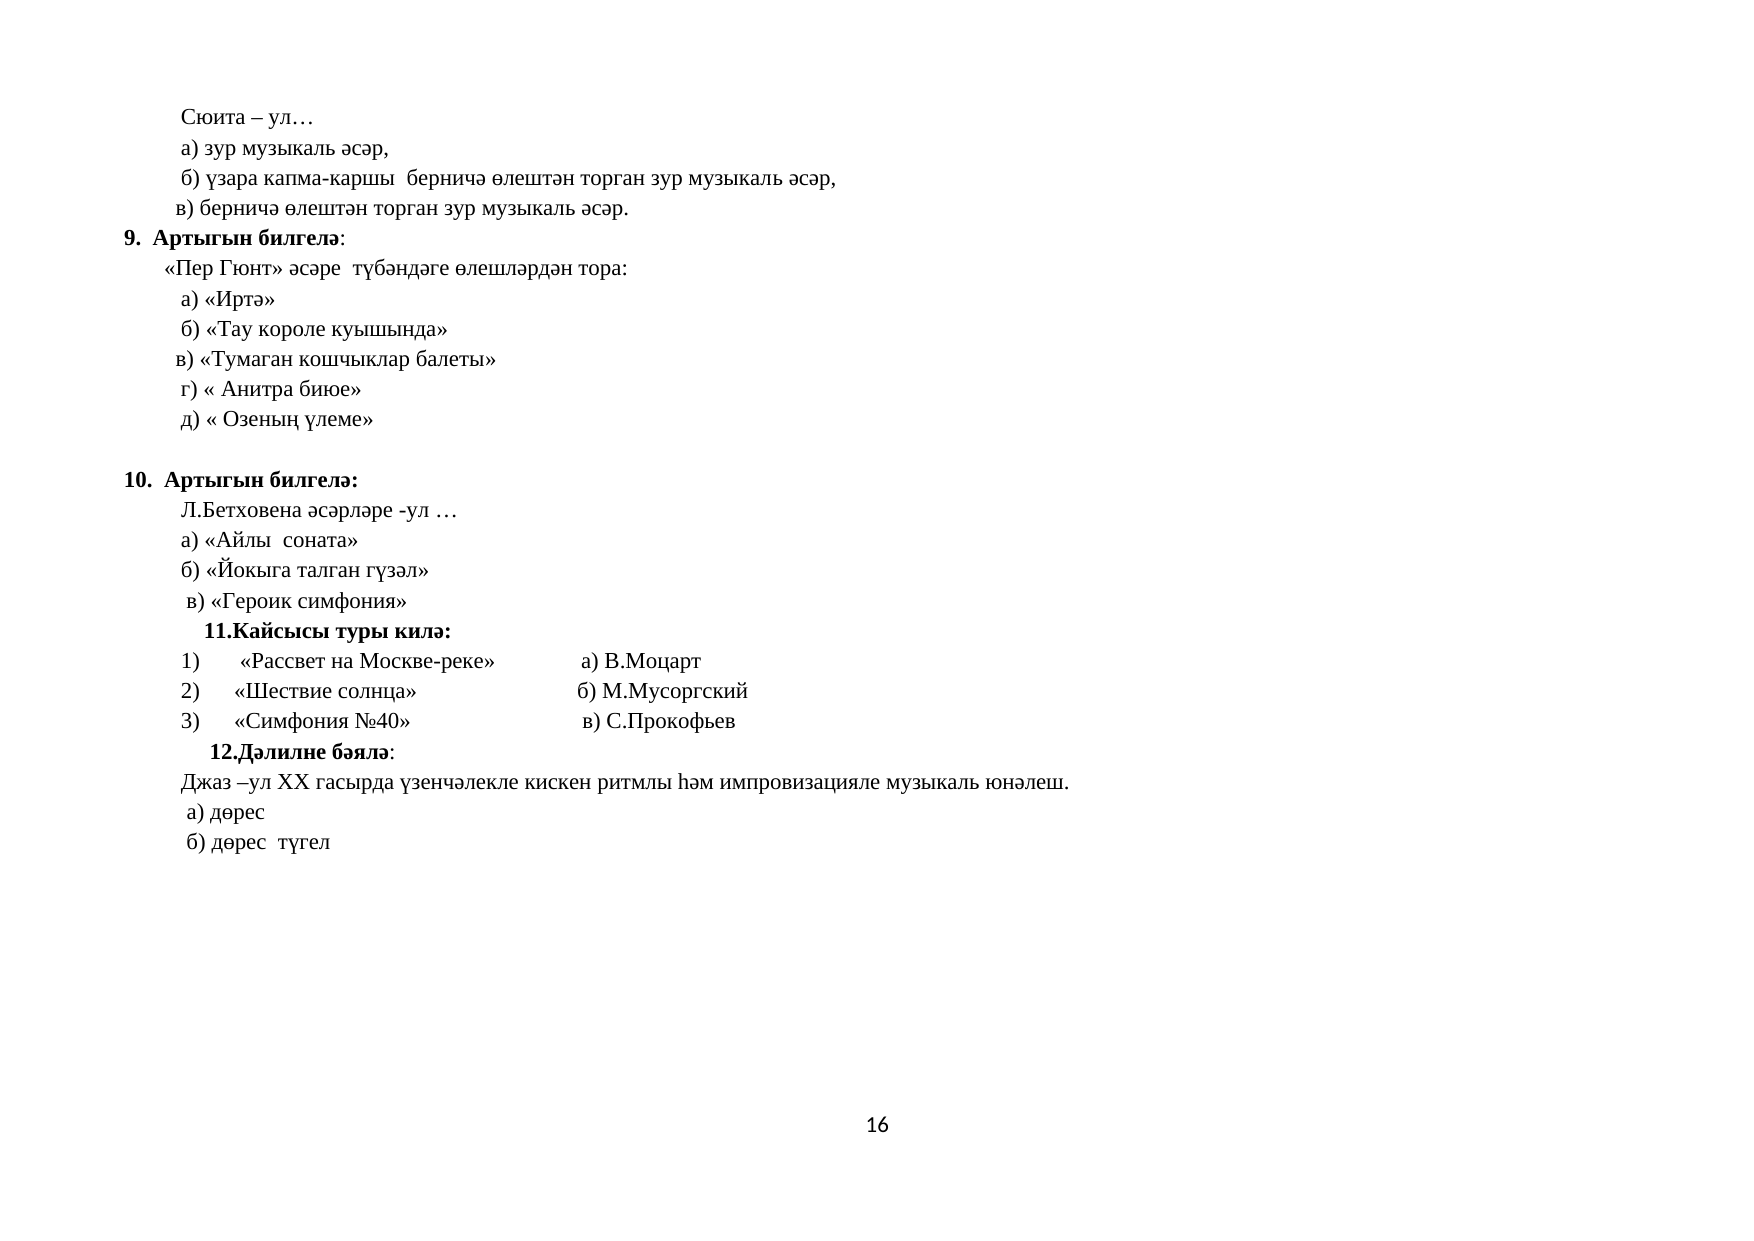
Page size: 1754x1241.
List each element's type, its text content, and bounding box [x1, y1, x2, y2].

text г) « Анитра биюе» [181, 375, 1636, 402]
text Сюита – ул… [181, 103, 1636, 130]
text 2) «Шествие солнца» б) М.Мусоргский [181, 677, 1636, 704]
text в) берничә өлештән торган зур музыкаль әсәр. [118, 194, 1636, 220]
text д) « Озеның үлеме» [181, 406, 1636, 432]
text 3) «Симфония №40» в) С.Прокофьев [181, 708, 1636, 734]
text в) «Героик симфония» [181, 587, 1636, 613]
text а) «Айлы соната» [181, 526, 1636, 553]
text 10. Артыгын билгелә: [118, 466, 1636, 492]
text а) «Иртә» [181, 285, 1636, 311]
text б) «Йокыга талган гүзәл» [181, 557, 1636, 583]
text Джаз –ул XX гасырда үзенчәлекле кискен ритмлы һәм импровизацияле музыкаль юнәлеш. [181, 768, 1636, 794]
text 9. Артыгын билгелә: [118, 224, 1636, 251]
text а) дөрес [181, 798, 1636, 824]
text «Пер Гюнт» әсәре түбәндәге өлешләрдән тора: [118, 254, 1636, 281]
text Л.Бетховена әсәрләре -ул … [118, 496, 1636, 522]
text б) «Тау короле куышында» [181, 315, 1636, 341]
text 11.Кайсысы туры килә: [181, 617, 1636, 643]
text 12.Дәлилне бәялә: [181, 738, 1636, 764]
text б) үзара капма-каршы берничә өлештән торган зур музыкаль әсәр, [181, 164, 1636, 190]
text а) зур музыкаль әсәр, [181, 134, 1636, 160]
text 1) «Рассвет на Москве-реке» а) В.Моцарт [181, 647, 1636, 673]
text б) дөрес түгел [181, 828, 1636, 855]
text в) «Тумаган кошчыклар балеты» [118, 345, 1636, 371]
